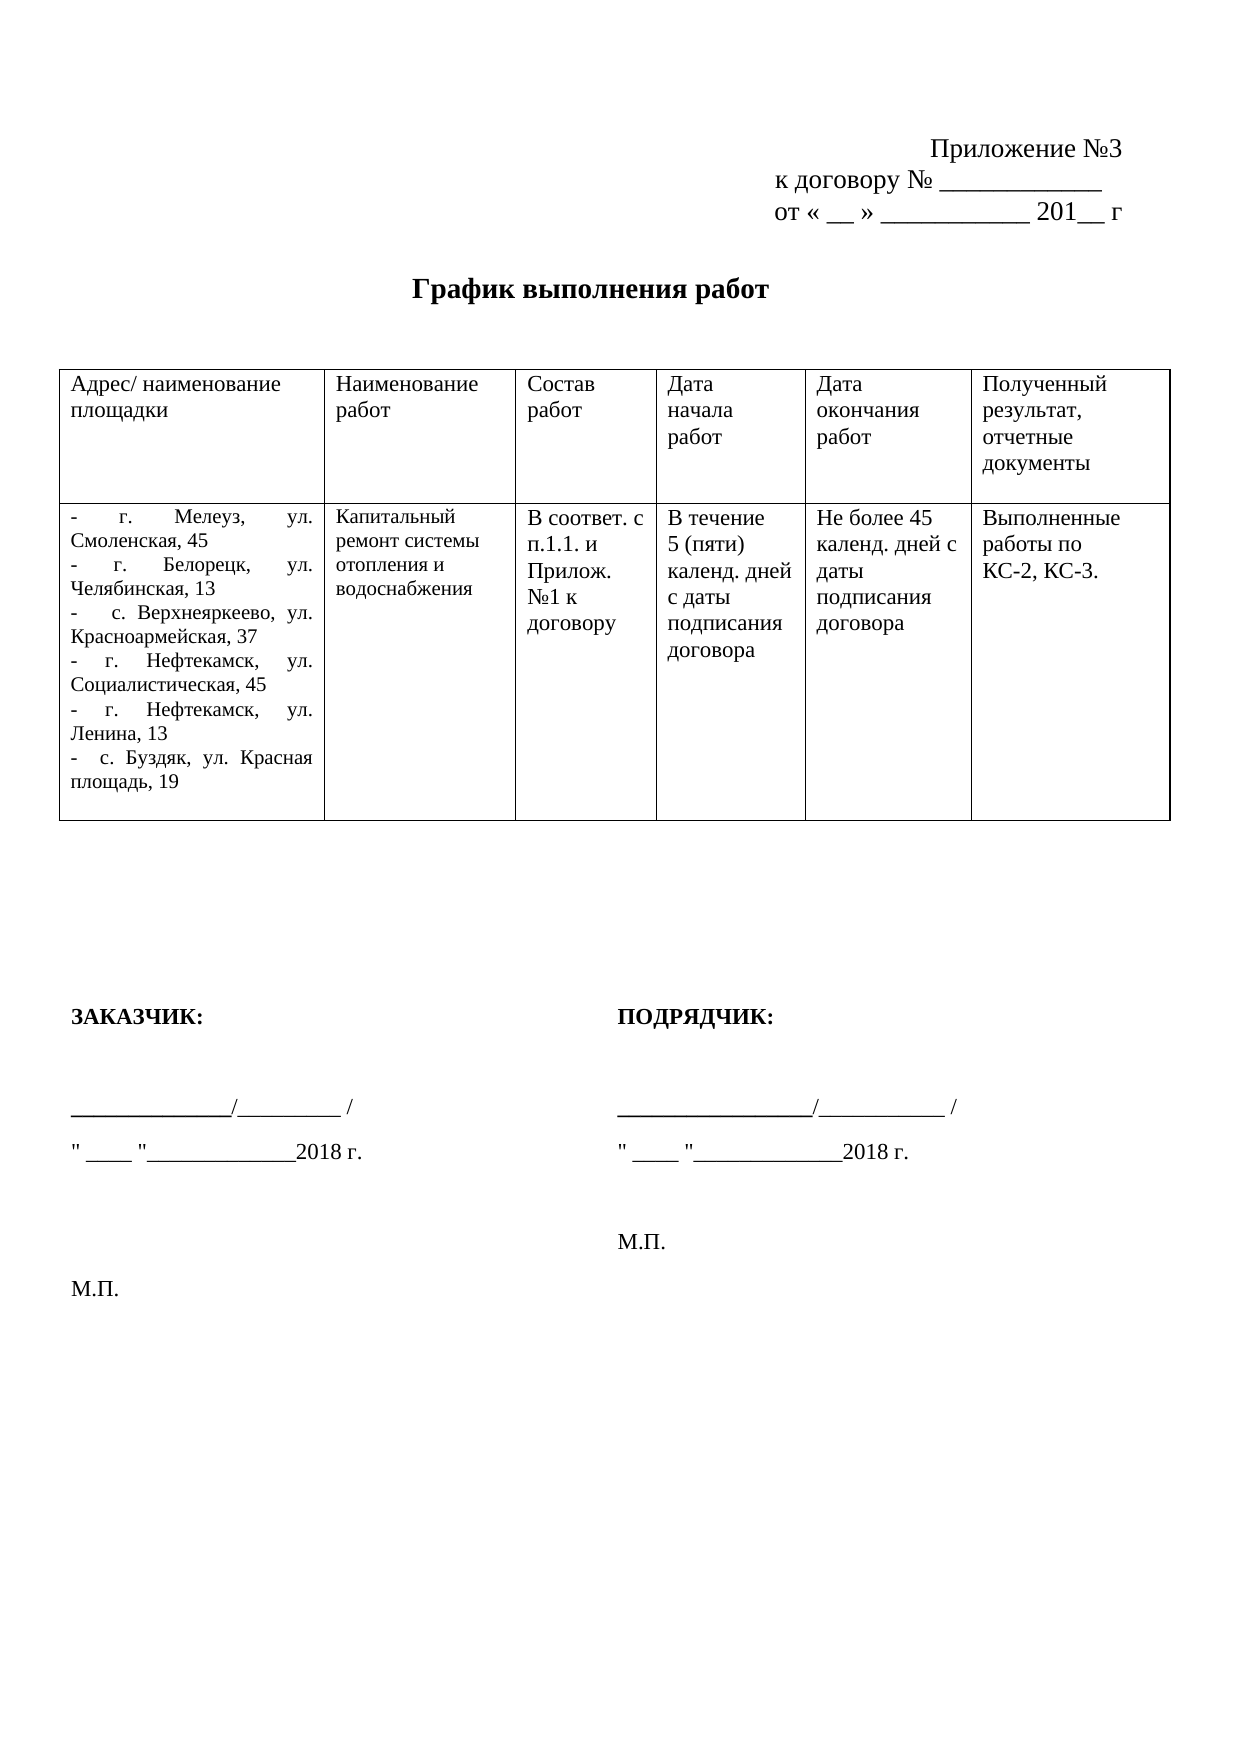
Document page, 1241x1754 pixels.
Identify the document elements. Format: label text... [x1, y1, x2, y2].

table_cell - г. Мелеуз, ул. Смоленская, 45 - г. Белорецк, ул. Челябинская, 13 - с. Верхнеяркеево, ул. Красноармейская, 37 - г. Нефтекамск, ул. Социалистическая, 45 - г. Нефтекамск, ул. Ленина, 13 - с. Буздяк, ул. Красная площадь, 19 [60, 504, 324, 820]
table_cell Выполненные работы по КС-2, КС-3. [972, 504, 1169, 820]
title от « __ » ___________ 201__ г [59, 195, 1122, 226]
table_header Состав работ [516, 370, 656, 503]
table_cell Не более 45 календ. дней с даты подписания договора [806, 504, 971, 820]
table_header Дата начала работ [657, 370, 805, 503]
table_cell В соответ. с п.1.1. и Прилож.№1 к договору [516, 504, 656, 820]
title к договору № ____________ [59, 164, 1122, 195]
table_header Адрес/ наименование площадки [60, 370, 324, 503]
table_header Дата окончания работ [806, 370, 971, 503]
title Приложение №3 [59, 132, 1122, 164]
table_cell Капитальный ремонт системы отопления и водоснабжения [325, 504, 515, 820]
text График выполнения работ [59, 271, 1122, 304]
table_cell В течение 5 (пяти) календ. дней с даты подписания договора [657, 504, 805, 820]
table_header Полученный результат, отчетные документы [972, 370, 1169, 503]
table_header ПОДРЯДЧИК: _________________/___________ / " ____ "_____________2018 г. М.П. [607, 958, 1108, 1320]
table_header Наименование работ [325, 370, 515, 503]
table_header ЗАКАЗЧИК: ______________/_________ / " ____ "_____________2018 г. М.П. [60, 958, 606, 1320]
